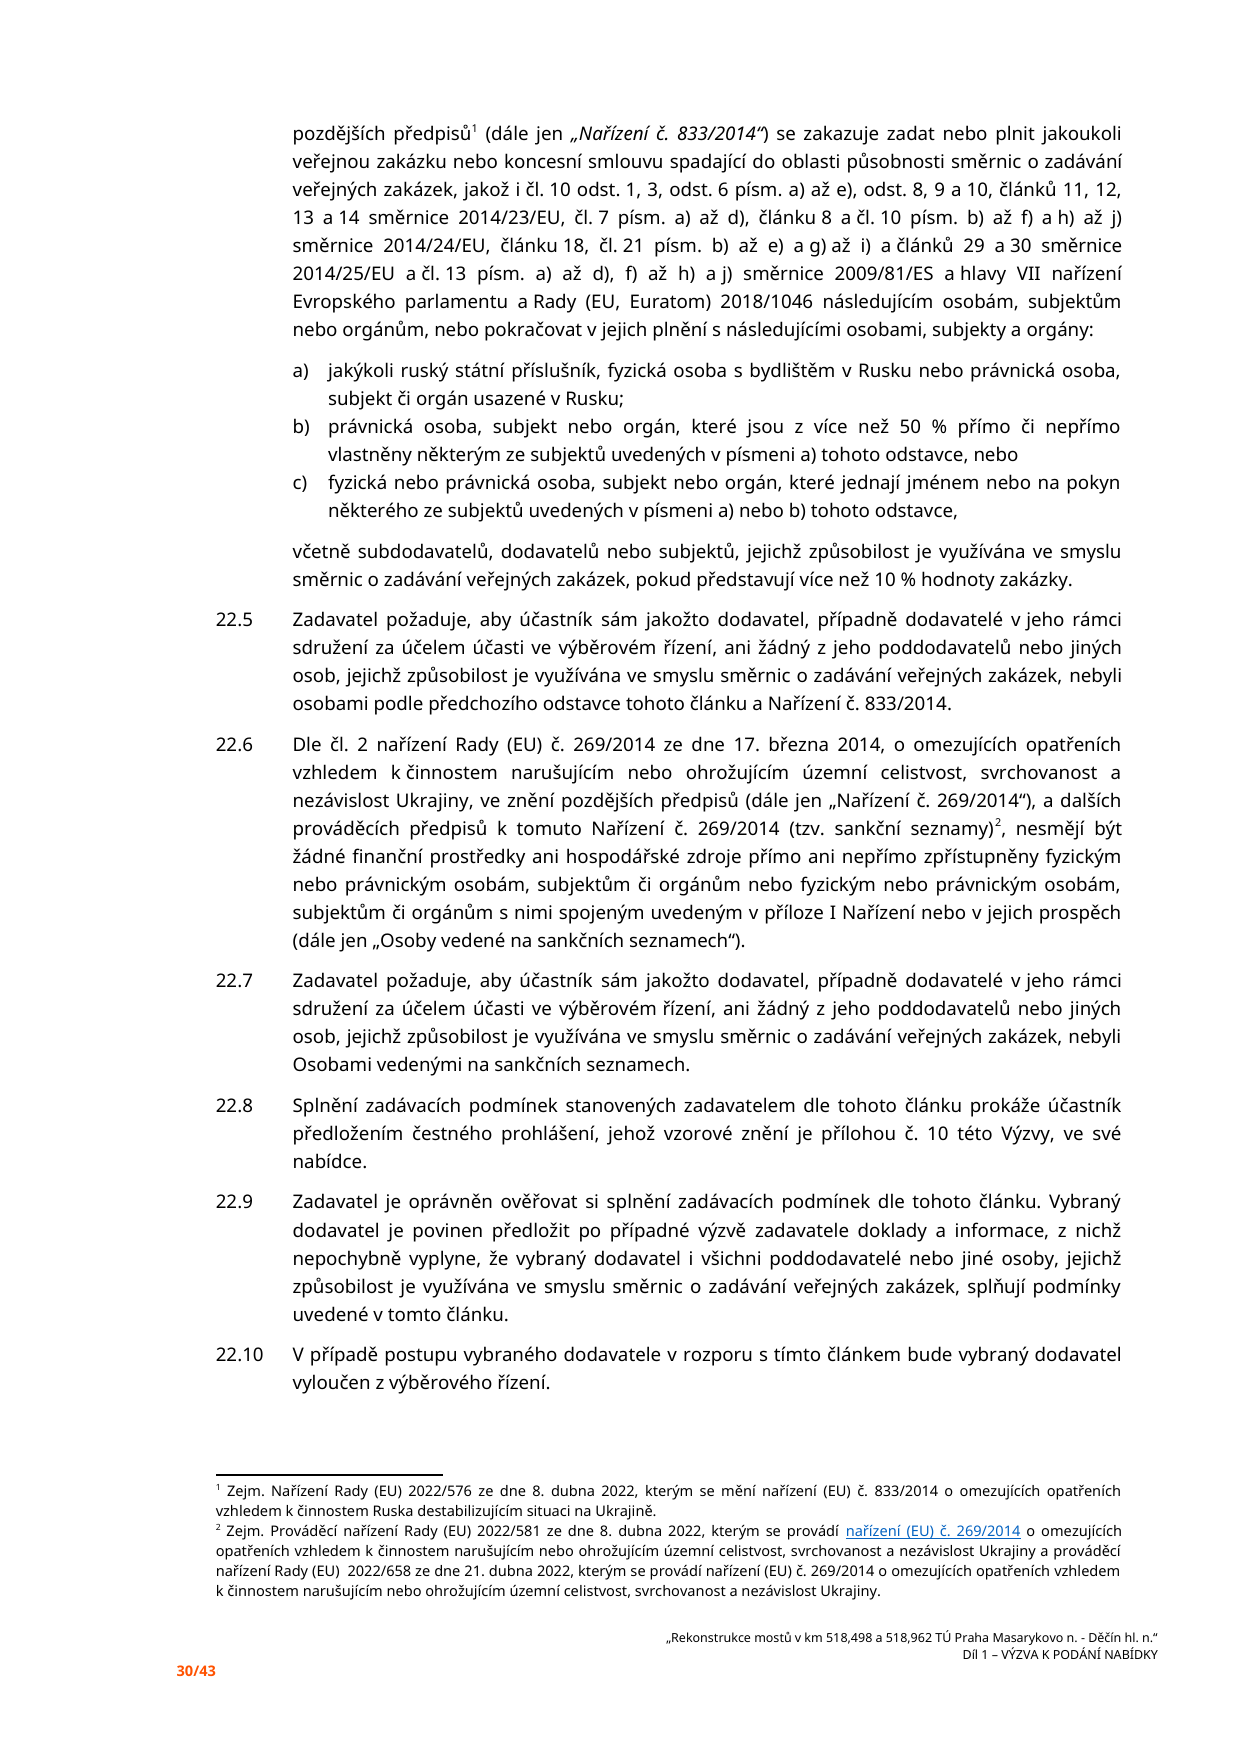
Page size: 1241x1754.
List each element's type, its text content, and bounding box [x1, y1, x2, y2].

text Dle čl. 2 nařízení Rady (EU) č. 269/2014 ze dne 17. března 2014, o omezujících opatřeních vzhledem k činnostem narušujícím nebo ohrožujícím územní celistvost, svrchovanost a nezávislost Ukrajiny, ve znění pozdějších předpisů (dále jen „Nařízení č. 269/2014“), a dalších prováděcích předpisů k tomuto Nařízení č. 269/2014 (tzv. sankční seznamy), nesmějí být žádné finanční prostředky ani hospodářské zdroje přímo ani nepřímo zpřístupněny fyzickým nebo právnickým osobám, subjektům či orgánům nebo fyzickým nebo právnickým osobám, subjektům či orgánům s nimi spojeným uvedeným v příloze I Nařízení nebo v jejich prospěch (dále jen „Osoby vedené na sankčních seznamech“). [216, 731, 1122, 953]
text Zadavatel požaduje, aby účastník sám jakožto dodavatel, případně dodavatelé v jeho rámci sdružení za účelem účasti ve výběrovém řízení, ani žádný z jeho poddodavatelů nebo jiných osob, jejichž způsobilost je využívána ve smyslu směrnic o zadávání veřejných zakázek, nebyli Osobami vedenými na sankčních seznamech. [216, 968, 1122, 1077]
text Zadavatel požaduje, aby účastník sám jakožto dodavatel, případně dodavatelé v jeho rámci sdružení za účelem účasti ve výběrovém řízení, ani žádný z jeho poddodavatelů nebo jiných osob, jejichž způsobilost je využívána ve smyslu směrnic o zadávání veřejných zakázek, nebyli osobami podle předchozího odstavce tohoto článku a Nařízení č. 833/2014. [216, 606, 1122, 716]
list fyzická nebo právnická osoba, subjekt nebo orgán, které jednají jménem nebo na pokyn některého ze subjektů uvedených v písmeni a) nebo b) tohoto odstavce, [292, 469, 1122, 523]
list včetně subdodavatelů, dodavatelů nebo subjektů, jejichž způsobilost je využívána ve smyslu směrnic o zadávání veřejných zakázek, pokud představují více než 10 % hodnoty zakázky. [292, 538, 1122, 591]
list jakýkoli ruský státní příslušník, fyzická osoba s bydlištěm v Rusku nebo právnická osoba, subjekt či orgán usazené v Rusku; [292, 357, 1122, 411]
text Splnění zadávacích podmínek stanovených zadavatelem dle tohoto článku prokáže účastník předložením čestného prohlášení, jehož vzorové znění je přílohou č. 10 této Výzvy, ve své nabídce. [216, 1092, 1122, 1174]
text V případě postupu vybraného dodavatele v rozporu s tímto článkem bude vybraný dodavatel vyloučen z výběrového řízení. [216, 1341, 1122, 1395]
text Zadavatel je oprávněn ověřovat si splnění zadávacích podmínek dle tohoto článku. Vybraný dodavatel je povinen předložit po případné výzvě zadavatele doklady a informace, z nichž nepochybně vyplyne, že vybraný dodavatel i všichni poddodavatelé nebo jiné osoby, jejichž způsobilost je využívána ve smyslu směrnic o zadávání veřejných zakázek, splňují podmínky uvedené v tomto článku. [216, 1189, 1122, 1326]
list právnická osoba, subjekt nebo orgán, které jsou z více než 50 % přímo či nepřímo vlastněny některým ze subjektů uvedených v písmeni a) tohoto odstavce, nebo [292, 413, 1122, 467]
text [216, 121, 1122, 342]
